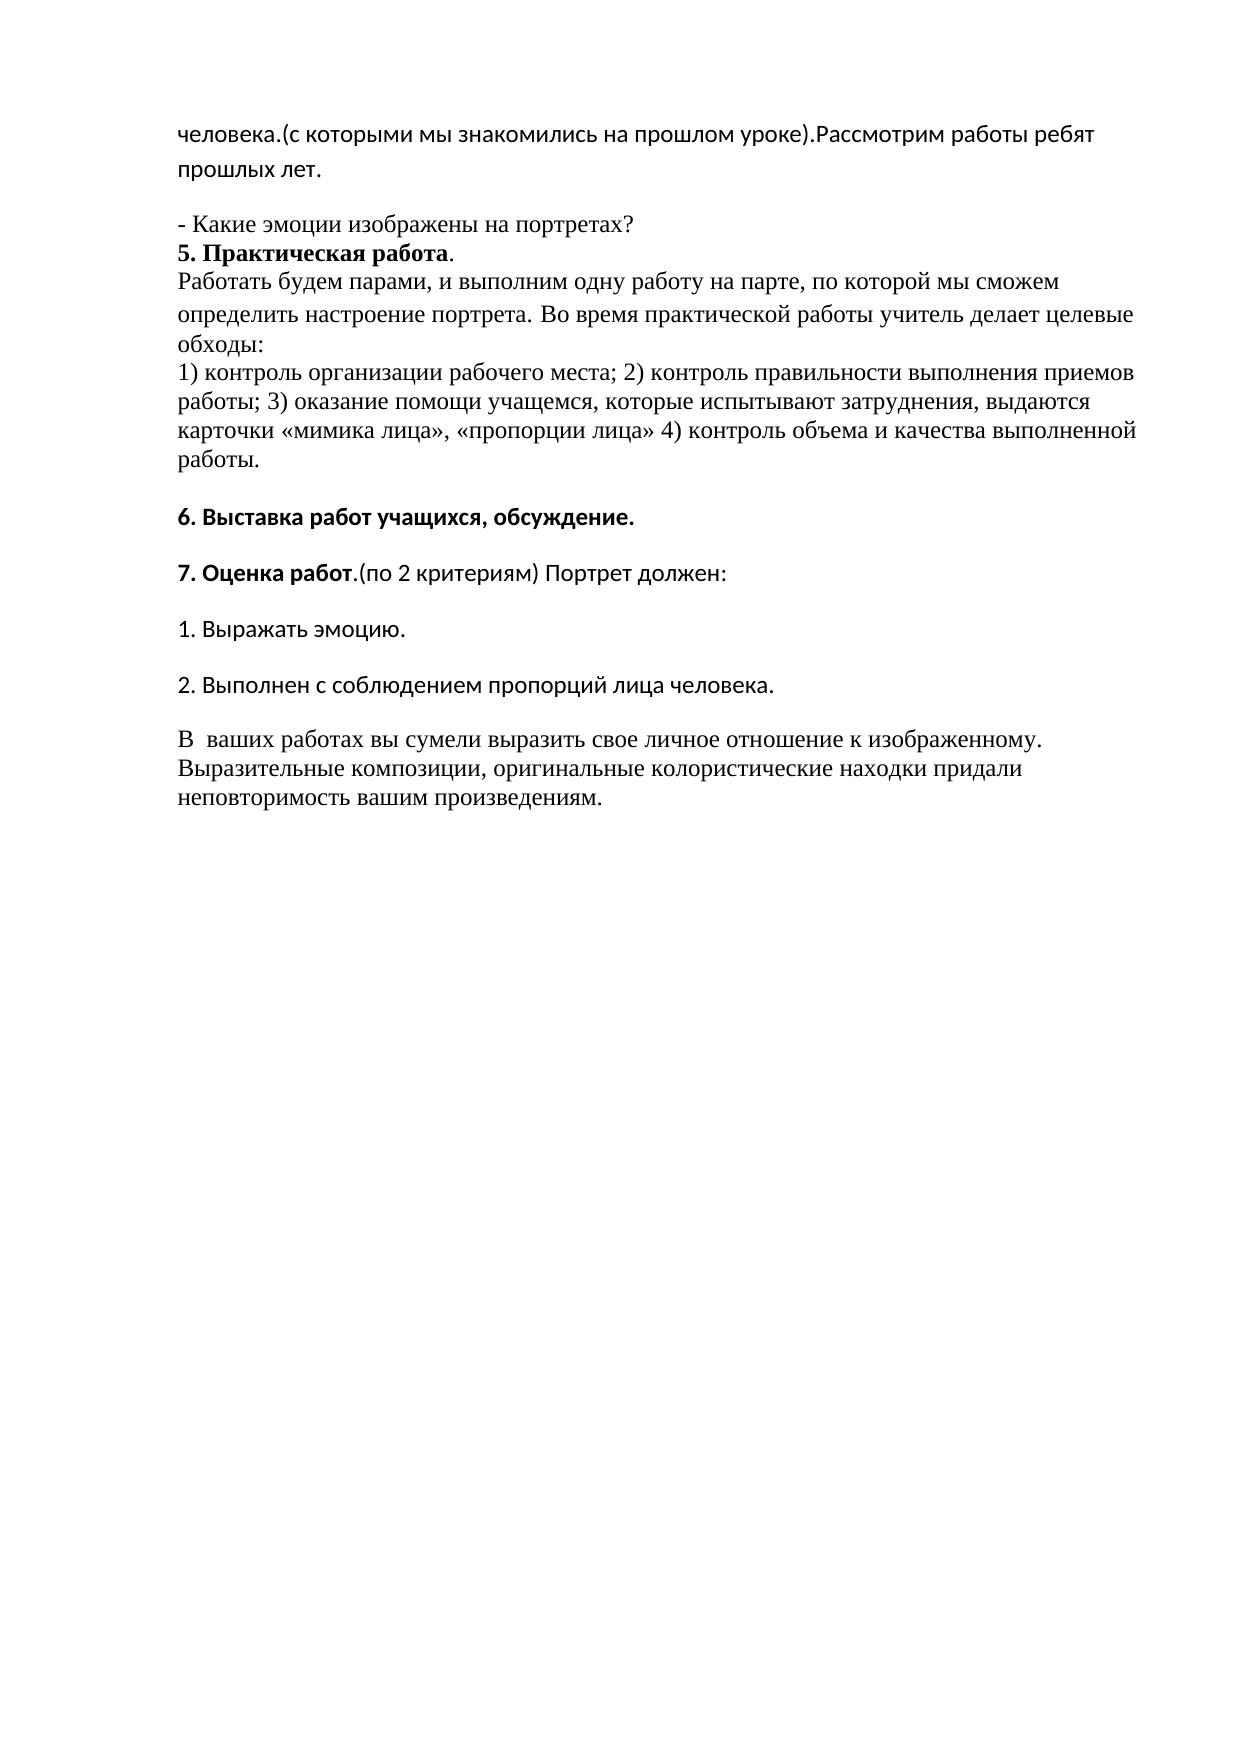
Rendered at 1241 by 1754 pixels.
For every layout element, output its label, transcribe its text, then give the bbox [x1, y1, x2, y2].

text 1. Выражать эмоцию. [177, 613, 1152, 643]
text - Какие эмоции изображены на портретах? 5. Практическая работа. Работать будем парами, и выполним одну работу на парте, по которой мы сможем определить настроение портрета. Во время практической работы учитель делает целевые обходы: [177, 209, 1152, 357]
text 7. Оценка работ.(по 2 критериям) Портрет должен: [177, 557, 1152, 588]
text 6. Выставка работ учащихся, обсуждение. [177, 501, 1152, 532]
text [177, 118, 1152, 184]
text 2. Выполнен с соблюдением пропорций лица человека. [177, 669, 1152, 699]
text В ваших работах вы сумели выразить свое личное отношение к изображенному. Выразительные композиции, оригинальные колористические находки придали неповторимость вашим произведениям. [177, 724, 1152, 811]
text 1) контроль организации рабочего места; 2) контроль правильности выполнения приемов работы; 3) оказание помощи учащемся, которые испытывают затруднения, выдаются карточки «мимика лица», «пропорции лица» 4) контроль объема и качества выполненной работы. [177, 357, 1152, 472]
